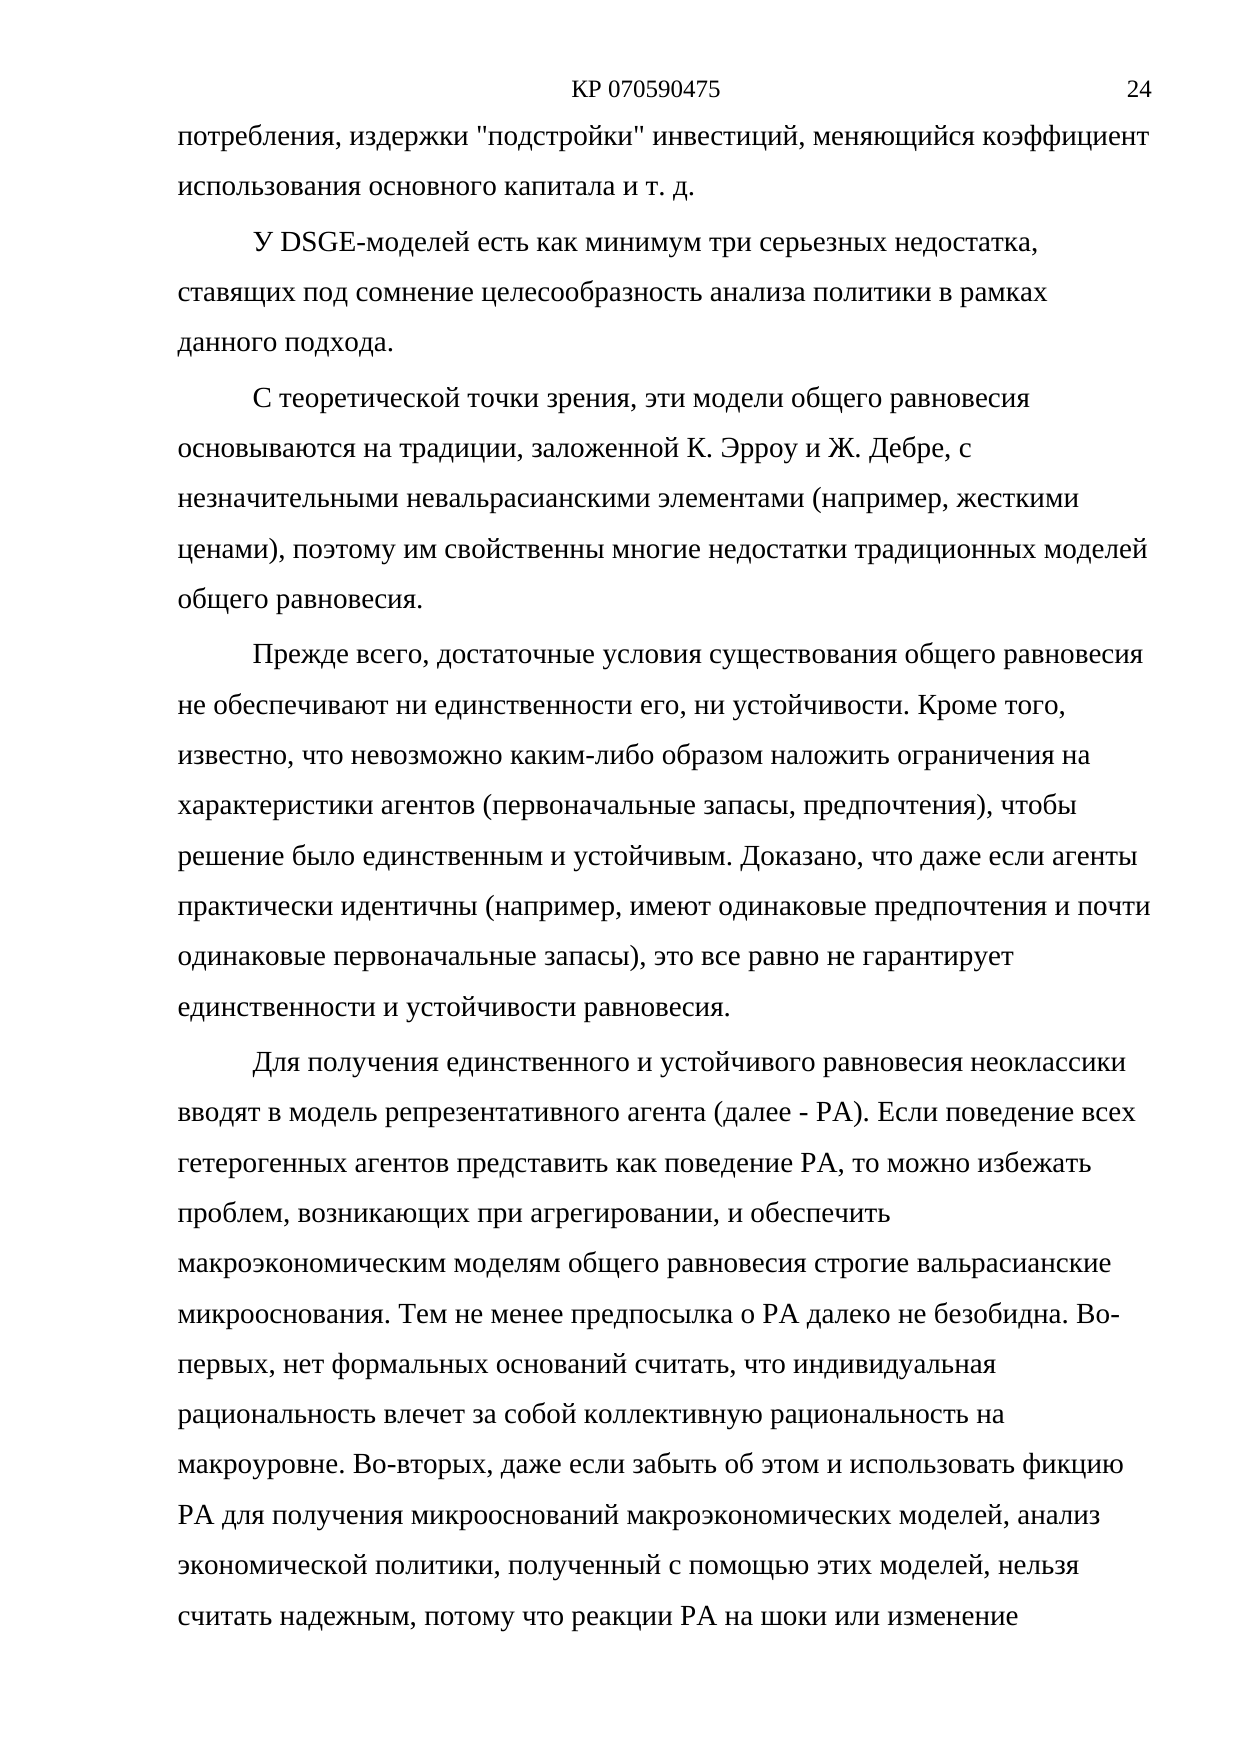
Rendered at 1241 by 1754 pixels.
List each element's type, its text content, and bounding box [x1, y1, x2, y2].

text С теоретической точки зрения, эти модели общего равновесия основываются на традиции, заложенной К. Эрроу и Ж. Дебре, с незначительными невальрасианскими элементами (например, жесткими ценами), поэтому им свойственны многие недостатки традиционных моделей общего равновесия. [177, 380, 1152, 615]
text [177, 118, 1152, 202]
text Прежде всего, достаточные условия существования общего равновесия не обеспечивают ни единственности его, ни устойчивости. Кроме того, известно, что невозможно каким-либо образом наложить ограничения на характеристики агентов (первоначальные запасы, предпочтения), чтобы решение было единственным и устойчивым. Доказано, что даже если агенты практически идентичны (например, имеют одинаковые предпочтения и почти одинаковые первоначальные запасы), это все равно не гарантирует единственности и устойчивости равновесия. [177, 637, 1152, 1022]
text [177, 1044, 1152, 1631]
text У DSGE-моделей есть как минимум три серьезных недостатка, ставящих под сомнение целесообразность анализа политики в рамках данного подхода. [177, 224, 1152, 358]
